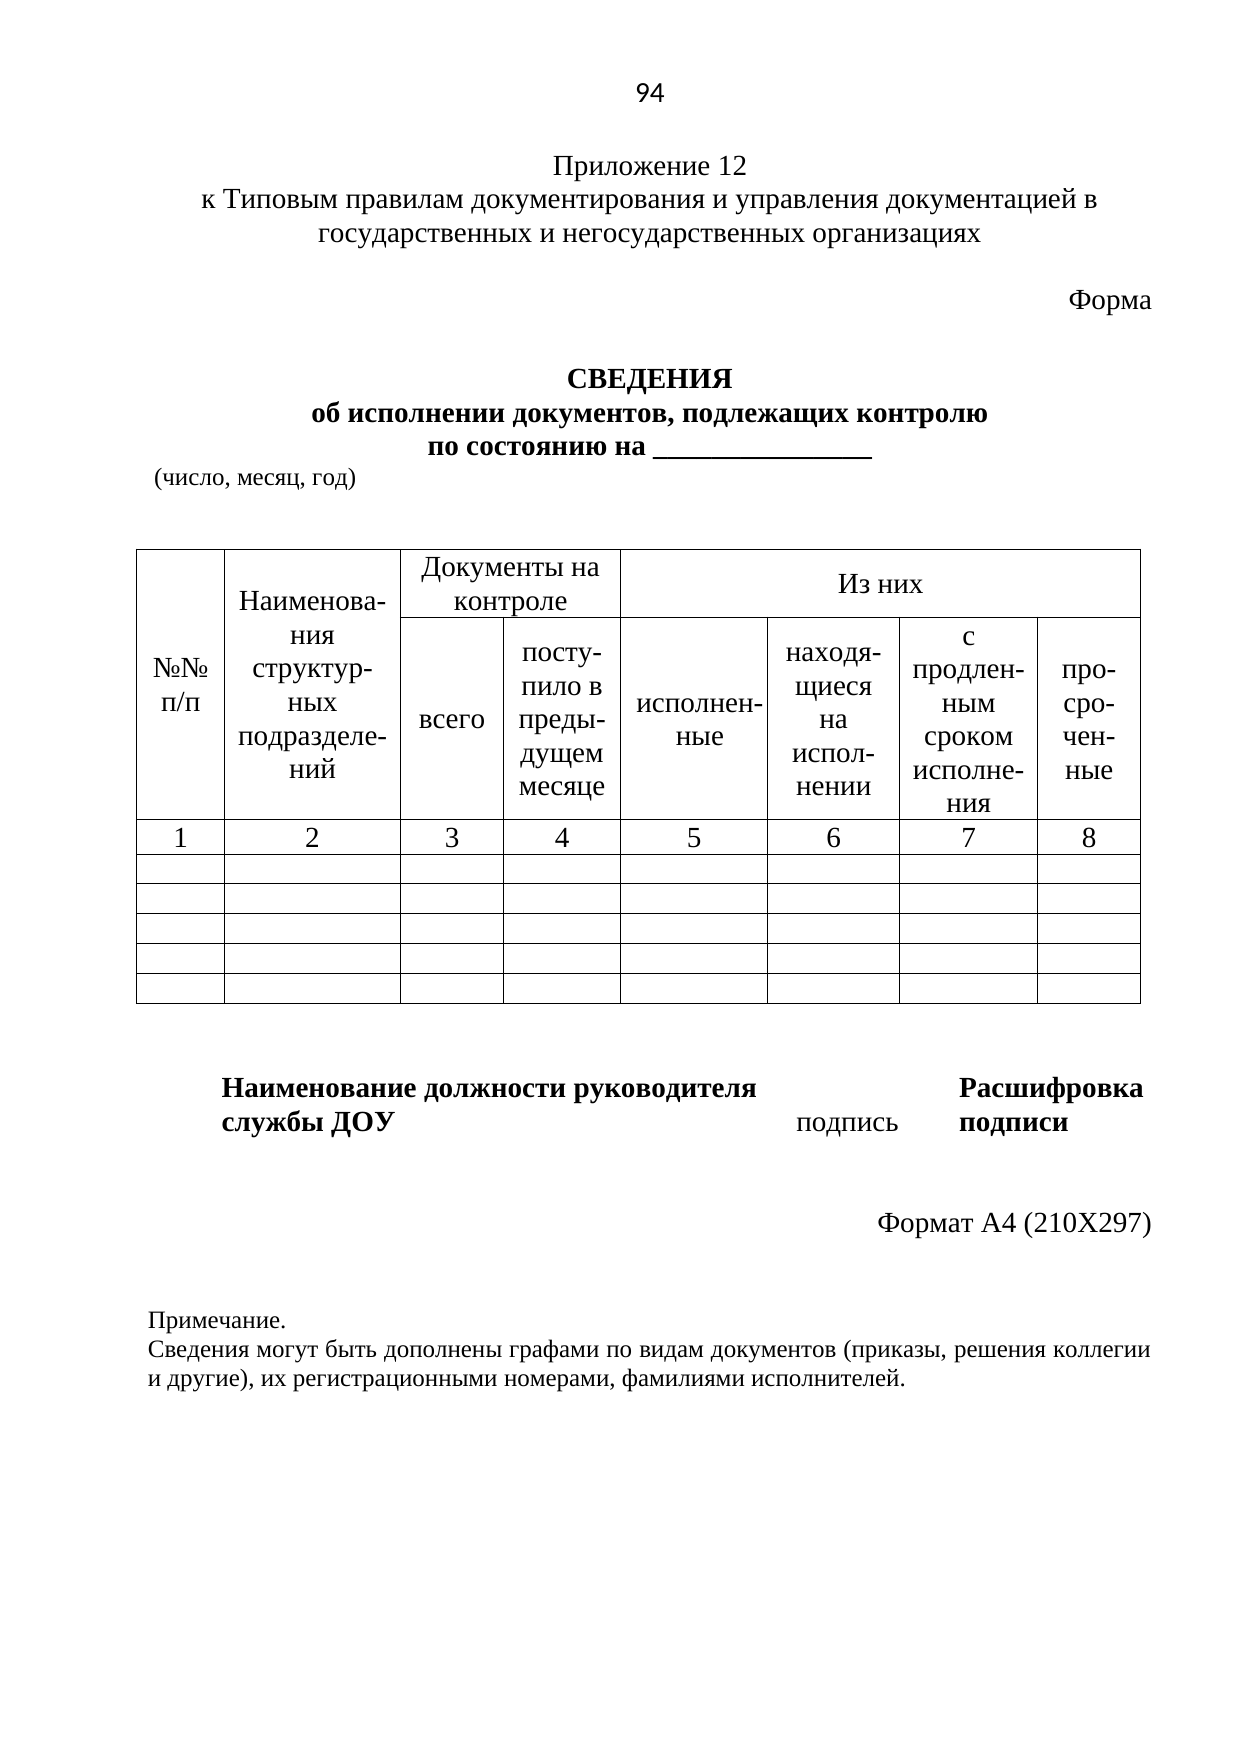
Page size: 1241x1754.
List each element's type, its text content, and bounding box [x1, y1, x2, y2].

table_cell [225, 855, 400, 883]
table_cell [768, 855, 899, 883]
text Форма [148, 282, 1152, 315]
table_cell [137, 914, 224, 943]
table_cell 1 [137, 820, 224, 853]
table_cell [621, 914, 767, 943]
text Примечание. [148, 1305, 1152, 1334]
table_cell исполнен-ные [621, 618, 767, 819]
table_cell посту-пило в преды-дущем месяце [504, 618, 620, 819]
table_cell [225, 914, 400, 943]
table_cell [768, 884, 899, 913]
table_cell [504, 914, 620, 943]
table_cell всего [401, 618, 503, 819]
table_cell [504, 884, 620, 913]
table_cell 3 [401, 820, 503, 853]
table_cell 5 [621, 820, 767, 853]
table_cell про-сро-чен-ные [1038, 618, 1140, 819]
table_cell [900, 944, 1037, 973]
table_cell [504, 944, 620, 973]
table_cell 2 [225, 820, 400, 853]
text (число, месяц, год) [148, 462, 1152, 491]
table_cell [1038, 855, 1140, 883]
table_cell [137, 974, 224, 1002]
table_cell [137, 944, 224, 973]
table_cell [401, 944, 503, 973]
table_header Документы на контроле [401, 550, 620, 617]
table_cell [621, 974, 767, 1002]
text Наименование должности руководителя Расшифровка [148, 1071, 1152, 1104]
table_cell с продлен-ным сроком исполне-ния [900, 618, 1037, 819]
table_cell [137, 884, 224, 913]
table_cell [768, 974, 899, 1002]
table_cell [621, 944, 767, 973]
table_cell [401, 974, 503, 1002]
text об исполнении документов, подлежащих контролю [148, 395, 1152, 428]
text Приложение 12 [148, 148, 1152, 181]
text Сведения могут быть дополнены графами по видам документов (приказы, решения коллегии и другие), их регистрационными номерами, фамилиями исполнителей. [148, 1334, 1152, 1392]
table_cell [1038, 884, 1140, 913]
table_cell [225, 974, 400, 1002]
table_header Наименова-ния структур-ных подразделе-ний [225, 550, 400, 819]
table_cell [900, 974, 1037, 1002]
table_cell [768, 944, 899, 973]
table_cell 7 [900, 820, 1037, 853]
table_cell 4 [504, 820, 620, 853]
table_cell 8 [1038, 820, 1140, 853]
table_cell [225, 944, 400, 973]
table_cell [401, 914, 503, 943]
table_header Из них [621, 550, 1140, 617]
table_cell [137, 855, 224, 883]
text службы ДОУ подпись подписи [148, 1104, 1152, 1138]
table_cell [621, 884, 767, 913]
table_cell [621, 855, 767, 883]
table_cell [401, 855, 503, 883]
table_cell [401, 884, 503, 913]
table_cell [1038, 914, 1140, 943]
text Формат А4 (210Х297) [148, 1205, 1152, 1238]
table_cell [504, 855, 620, 883]
table_cell [900, 855, 1037, 883]
table_cell [768, 914, 899, 943]
table_header №№ п/п [137, 550, 224, 819]
table_cell [1038, 974, 1140, 1002]
table_cell [1038, 944, 1140, 973]
table_cell [900, 884, 1037, 913]
table_cell [900, 914, 1037, 943]
table_cell 6 [768, 820, 899, 853]
text к Типовым правилам документирования и управления документацией в государственных и негосударственных организациях [148, 181, 1152, 248]
table_cell [225, 884, 400, 913]
table_cell [504, 974, 620, 1002]
table_cell находя-щиеся на испол-нении [768, 618, 899, 819]
text по состоянию на _______________ [148, 428, 1152, 462]
text СВЕДЕНИЯ [148, 361, 1152, 395]
